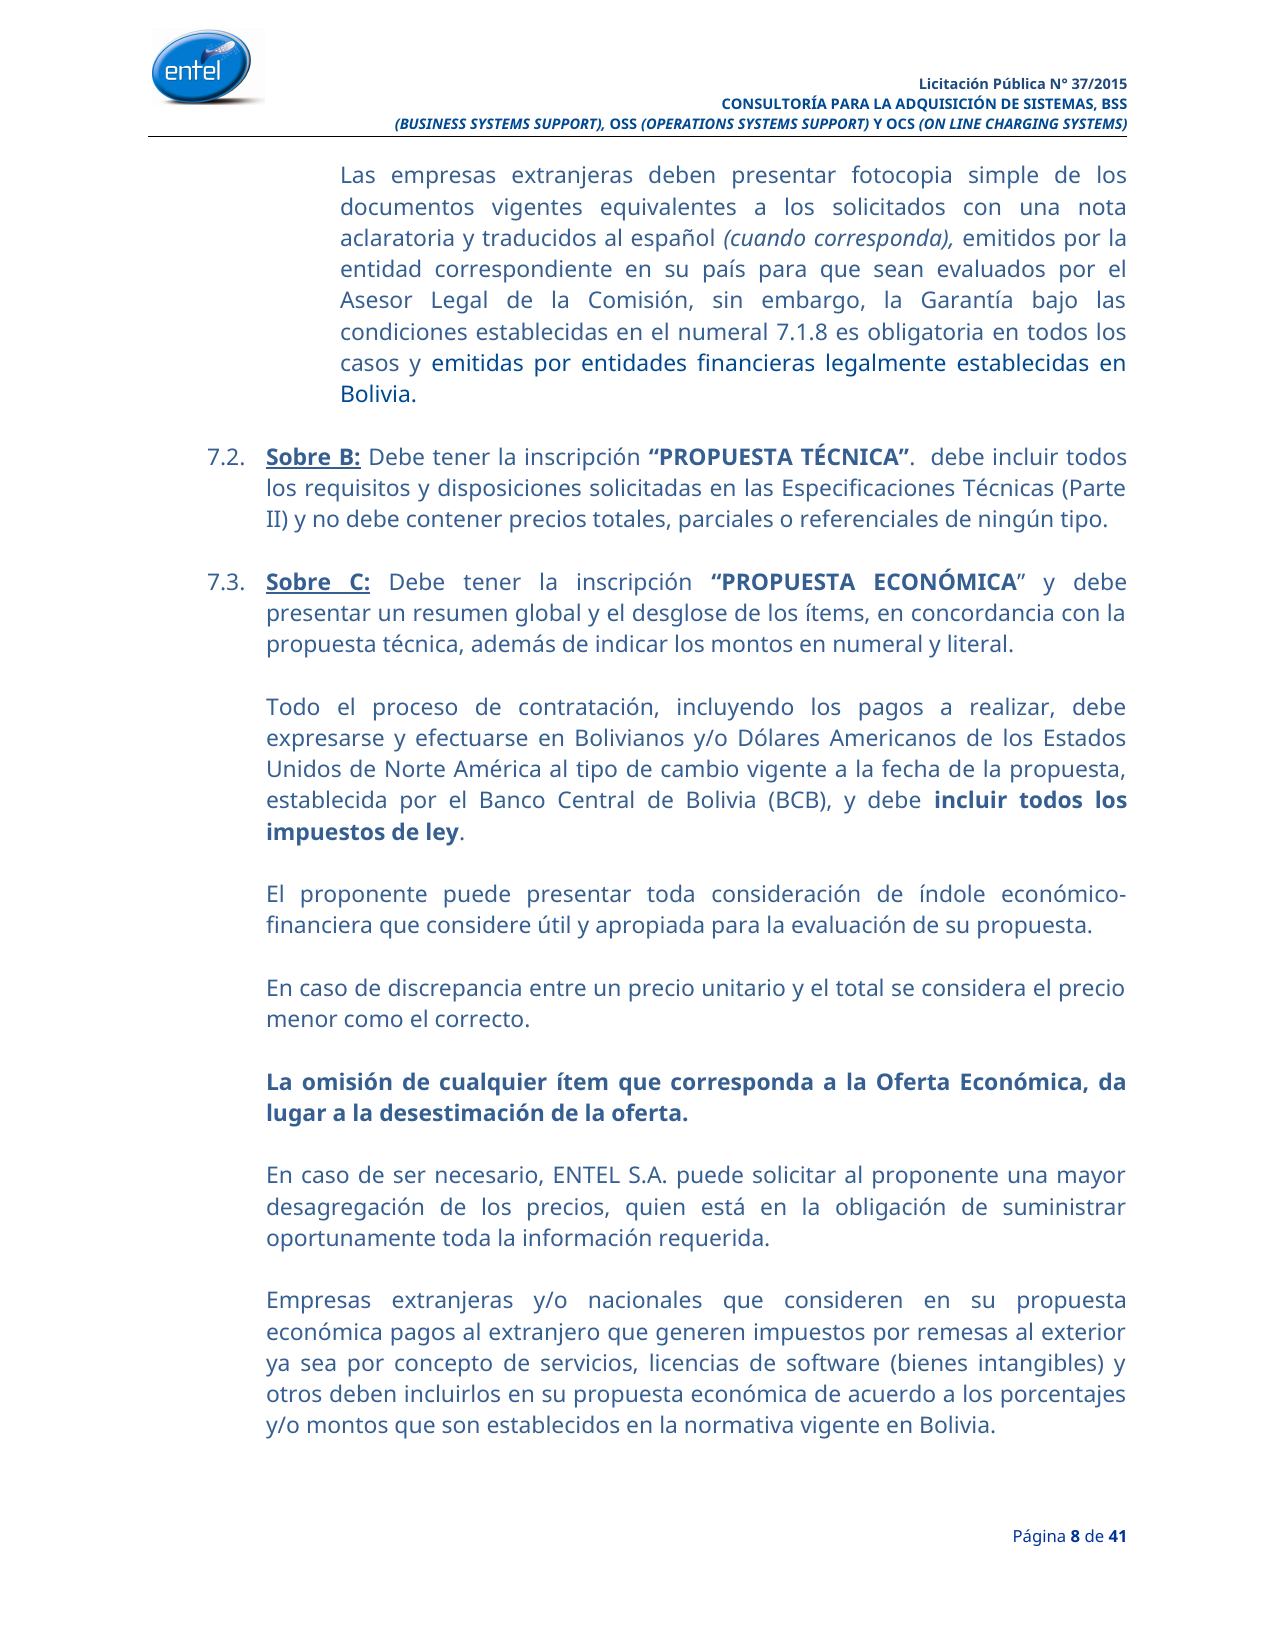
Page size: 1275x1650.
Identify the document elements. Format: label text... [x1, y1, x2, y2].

text La omisión de cualquier ítem que corresponda a la Oferta Económica, da lugar a la desestimación de la oferta. [266, 1066, 1127, 1128]
list Sobre B: Debe tener la inscripción “PROPUESTA TÉCNICA”. debe incluir todos los requisitos y disposiciones solicitadas en las Especificaciones Técnicas (Parte II) y no debe contener precios totales, parciales o referenciales de ningún tipo. [207, 441, 1127, 534]
text Empresas extranjeras y/o nacionales que consideren en su propuesta económica pagos al extranjero que generen impuestos por remesas al exterior ya sea por concepto de servicios, licencias de software (bienes intangibles) y otros deben incluirlos en su propuesta económica de acuerdo a los porcentajes y/o montos que son establecidos en la normativa vigente en Bolivia. [266, 1284, 1127, 1441]
text En caso de discrepancia entre un precio unitario y el total se considera el precio menor como el correcto. [266, 972, 1127, 1034]
picture [151, 28, 265, 105]
list Sobre C: Debe tener la inscripción “PROPUESTA ECONÓMICA” y debe presentar un resumen global y el desglose de los ítems, en concordancia con la propuesta técnica, además de indicar los montos en numeral y literal. [207, 566, 1127, 659]
text En caso de ser necesario, ENTEL S.A. puede solicitar al proponente una mayor desagregación de los precios, quien está en la obligación de suministrar oportunamente toda la información requerida. [266, 1159, 1127, 1253]
text Todo el proceso de contratación, incluyendo los pagos a realizar, debe expresarse y efectuarse en Bolivianos y/o Dólares Americanos de los Estados Unidos de Norte América al tipo de cambio vigente a la fecha de la propuesta, establecida por el Banco Central de Bolivia (BCB), y debe incluir todos los impuestos de ley. [266, 691, 1127, 847]
text El proponente puede presentar toda consideración de índole económico-financiera que considere útil y apropiada para la evaluación de su propuesta. [266, 878, 1127, 941]
text Las empresas extranjeras deben presentar fotocopia simple de los documentos vigentes equivalentes a los solicitados con una nota aclaratoria y traducidos al español (cuando corresponda), emitidos por la entidad correspondiente en su país para que sean evaluados por el Asesor Legal de la Comisión, sin embargo, la Garantía bajo las condiciones establecidas en el numeral 7.1.8 es obligatoria en todos los casos y emitidas por entidades financieras legalmente establecidas en Bolivia. [340, 159, 1127, 409]
